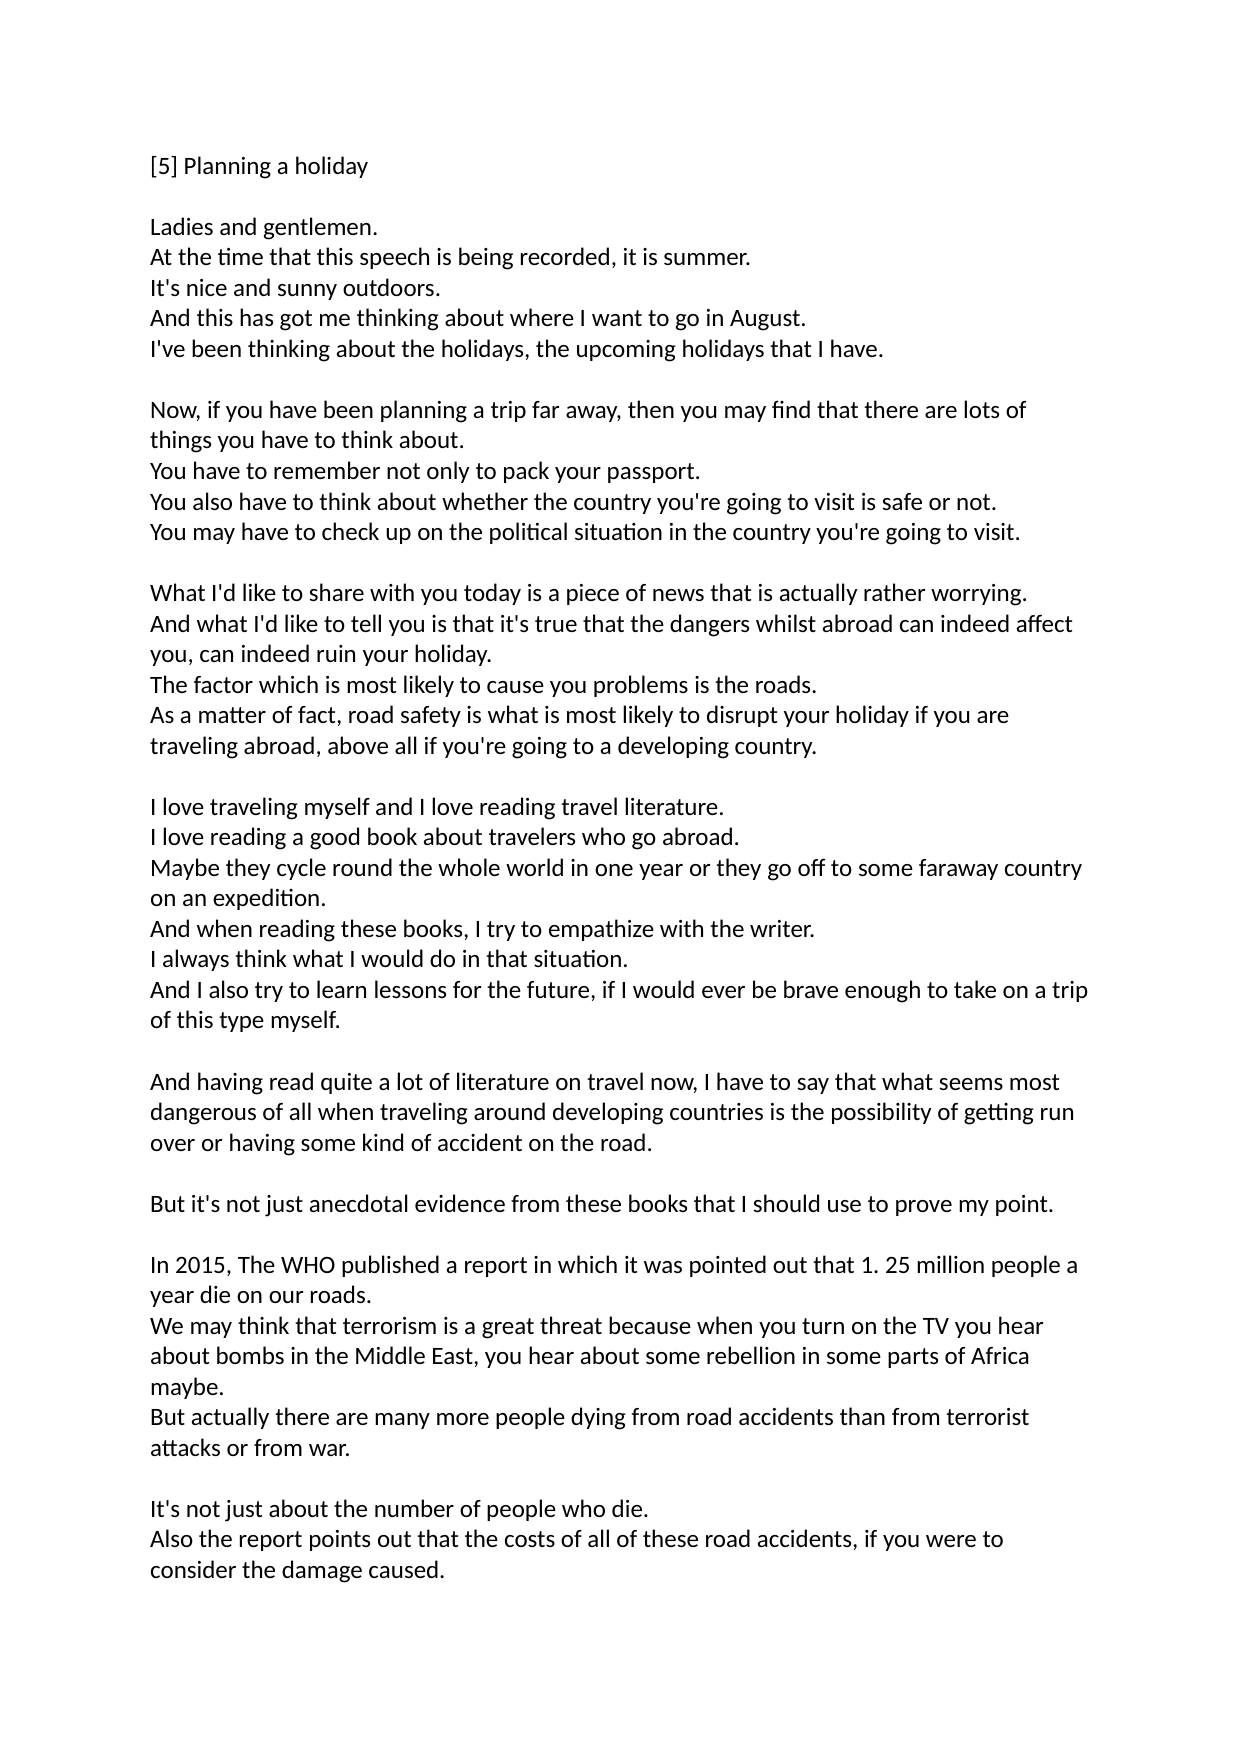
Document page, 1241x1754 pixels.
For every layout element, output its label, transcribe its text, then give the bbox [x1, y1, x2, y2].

text [5] Planning a holiday [150, 150, 1090, 181]
text But it's not just anecdotal evidence from these books that I should use to prove my point. [150, 1188, 1090, 1218]
text And I also try to learn lessons for the future, if I would ever be brave enough to take on a trip of this type myself. [150, 974, 1090, 1035]
text In 2015, The WHO published a report in which it was pointed out that 1. 25 million people a year die on our roads. [150, 1249, 1090, 1310]
text You may have to check up on the political situation in the country you're going to visit. [150, 516, 1090, 547]
text At the time that this speech is being recorded, it is summer. [150, 242, 1090, 272]
text I always think what I would do in that situation. [150, 943, 1090, 974]
text As a matter of fact, road safety is what is most likely to disrupt your holiday if you are traveling abroad, above all if you're going to a developing country. [150, 699, 1090, 760]
text You have to remember not only to pack your passport. [150, 455, 1090, 486]
text You also have to think about whether the country you're going to visit is safe or not. [150, 486, 1090, 516]
text Maybe they cycle round the whole world in one year or they go off to some faraway country on an expedition. [150, 852, 1090, 913]
text The factor which is most likely to cause you problems is the roads. [150, 669, 1090, 699]
text Now, if you have been planning a trip far away, then you may find that there are lots of things you have to think about. [150, 394, 1090, 455]
text It's not just about the number of people who die. [150, 1493, 1090, 1523]
text What I'd like to share with you today is a piece of news that is actually rather worrying. [150, 577, 1090, 608]
text And this has got me thinking about where I want to go in August. [150, 303, 1090, 333]
text And what I'd like to tell you is that it's true that the dangers whilst abroad can indeed affect you, can indeed ruin your holiday. [150, 608, 1090, 669]
text I love traveling myself and I love reading travel literature. [150, 791, 1090, 821]
text Also the report points out that the costs of all of these road accidents, if you were to consider the damage caused. [150, 1523, 1090, 1584]
text I've been thinking about the holidays, the upcoming holidays that I have. [150, 333, 1090, 364]
text We may think that terrorism is a great threat because when you turn on the TV you hear about bombs in the Middle East, you hear about some rebellion in some parts of Africa maybe. [150, 1310, 1090, 1401]
text And when reading these books, I try to empathize with the writer. [150, 913, 1090, 943]
text I love reading a good book about travelers who go abroad. [150, 821, 1090, 852]
text Ladies and gentlemen. [150, 211, 1090, 242]
text It's nice and sunny outdoors. [150, 272, 1090, 303]
text And having read quite a lot of literature on travel now, I have to say that what seems most dangerous of all when traveling around developing countries is the possibility of getting run over or having some kind of accident on the road. [150, 1066, 1090, 1157]
text But actually there are many more people dying from road accidents than from terrorist attacks or from war. [150, 1401, 1090, 1462]
